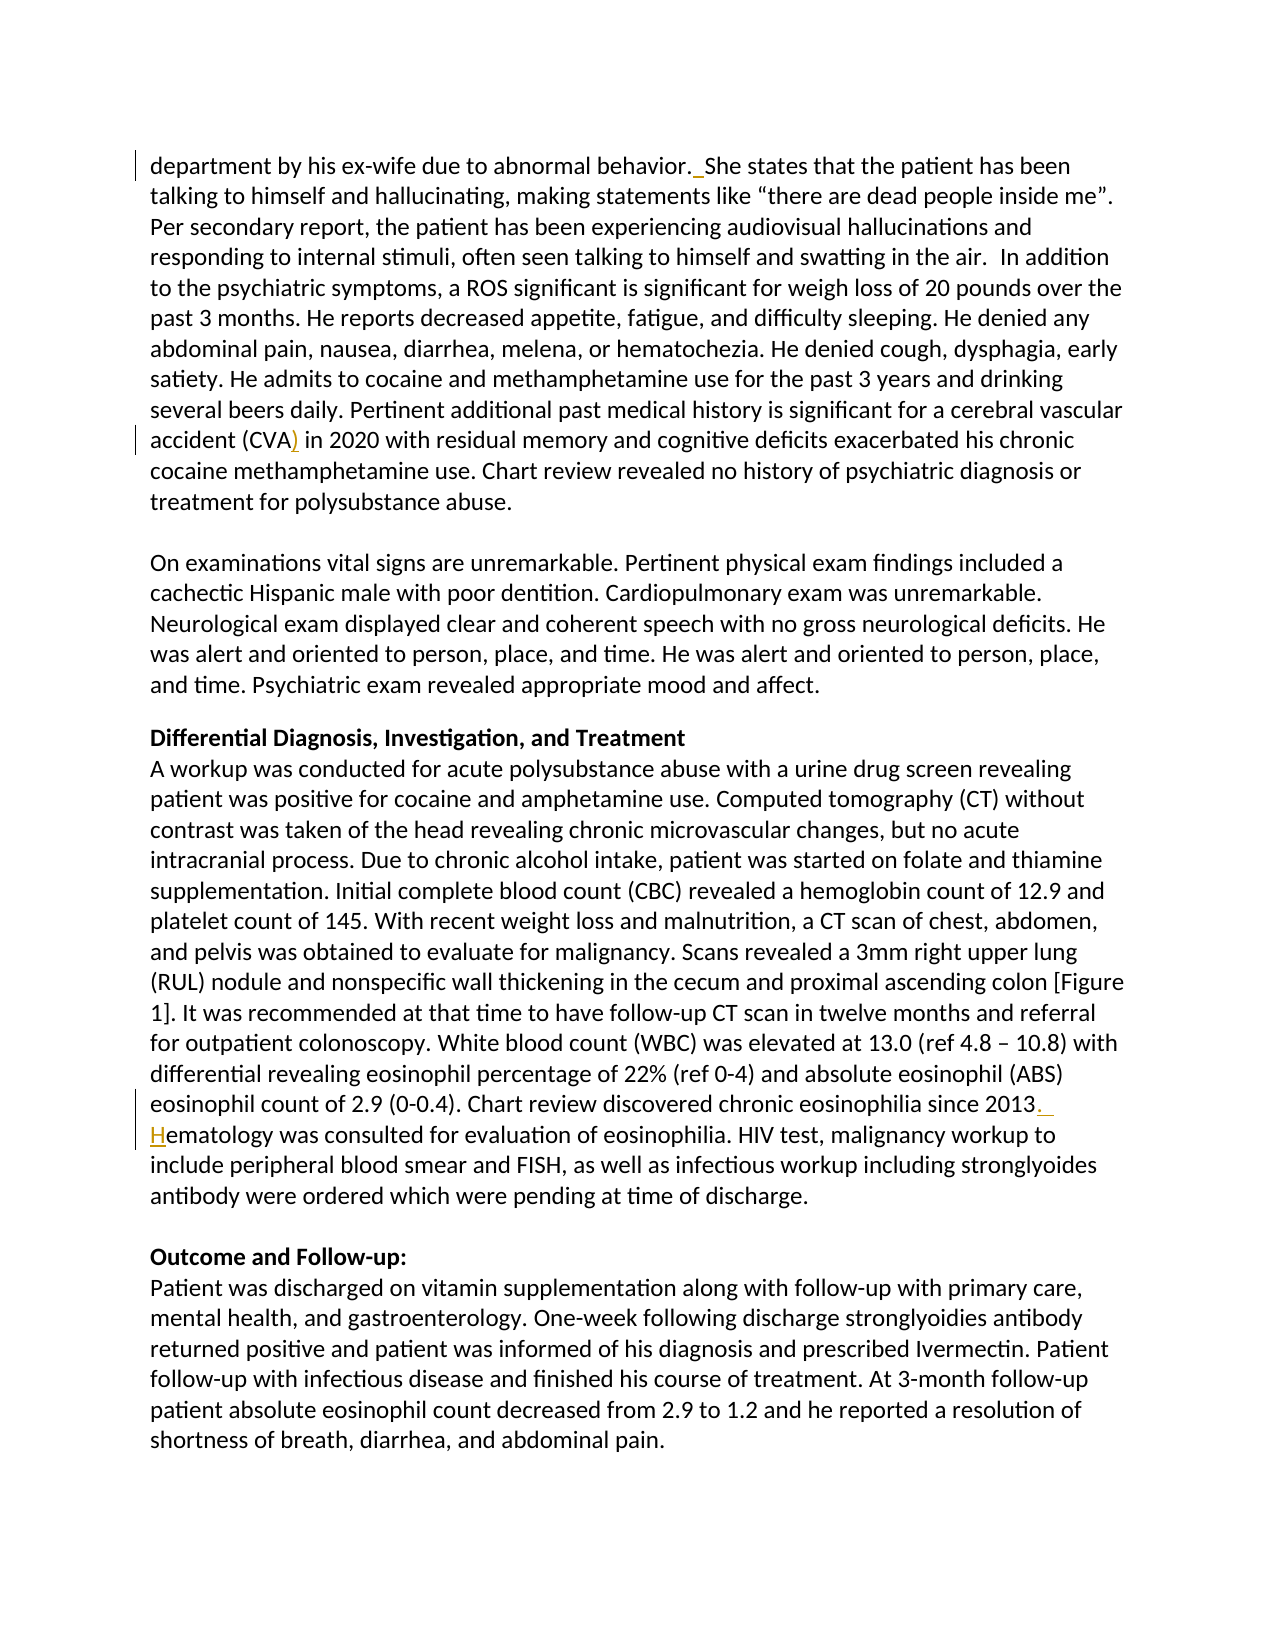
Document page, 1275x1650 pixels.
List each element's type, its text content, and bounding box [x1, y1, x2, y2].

text A workup was conducted for acute polysubstance abuse with a urine drug screen revealing patient was positive for cocaine and amphetamine use. Computed tomography (CT) without contrast was taken of the head revealing chronic microvascular changes, but no acute intracranial process. Due to chronic alcohol intake, patient was started on folate and thiamine supplementation. Initial complete blood count (CBC) revealed a hemoglobin count of 12.9 and platelet count of 145. With recent weight loss and malnutrition, a CT scan of chest, abdomen, and pelvis was obtained to evaluate for malignancy. Scans revealed a 3mm right upper lung (RUL) nodule and nonspecific wall thickening in the cecum and proximal ascending colon [Figure 1]. It was recommended at that time to have follow-up CT scan in twelve months and referral for outpatient colonoscopy. White blood count (WBC) was elevated at 13.0 (ref 4.8 – 10.8) with differential revealing eosinophil percentage of 22% (ref 0-4) and absolute eosinophil (ABS) eosinophil count of 2.9 (0-0.4). Chart review discovered chronic eosinophilia since 2013ematology was consulted for evaluation of eosinophilia. HIV test, malignancy workup to include peripheral blood smear and FISH, as well as infectious workup including stronglyoides antibody were ordered which were pending at time of discharge. [150, 753, 1125, 1211]
text Outcome and Follow-up: [150, 1241, 1125, 1272]
text On examinations vital signs are unremarkable. Pertinent physical exam findings included a cachectic Hispanic male with poor dentition. Cardiopulmonary exam was unremarkable. Neurological exam displayed clear and coherent speech with no gross neurological deficits. He was alert and oriented to person, place, and time. He was alert and oriented to person, place, and time. Psychiatric exam revealed appropriate mood and affect. [150, 547, 1125, 699]
text Patient was discharged on vitamin supplementation along with follow-up with primary care, mental health, and gastroenterology. One-week following discharge stronglyoidies antibody returned positive and patient was informed of his diagnosis and prescribed Ivermectin. Patient follow-up with infectious disease and finished his course of treatment. At 3-month follow-up patient absolute eosinophil count decreased from 2.9 to 1.2 and he reported a resolution of shortness of breath, diarrhea, and abdominal pain. [150, 1272, 1125, 1455]
text Differential Diagnosis, Investigation, and Treatment [150, 722, 1125, 753]
